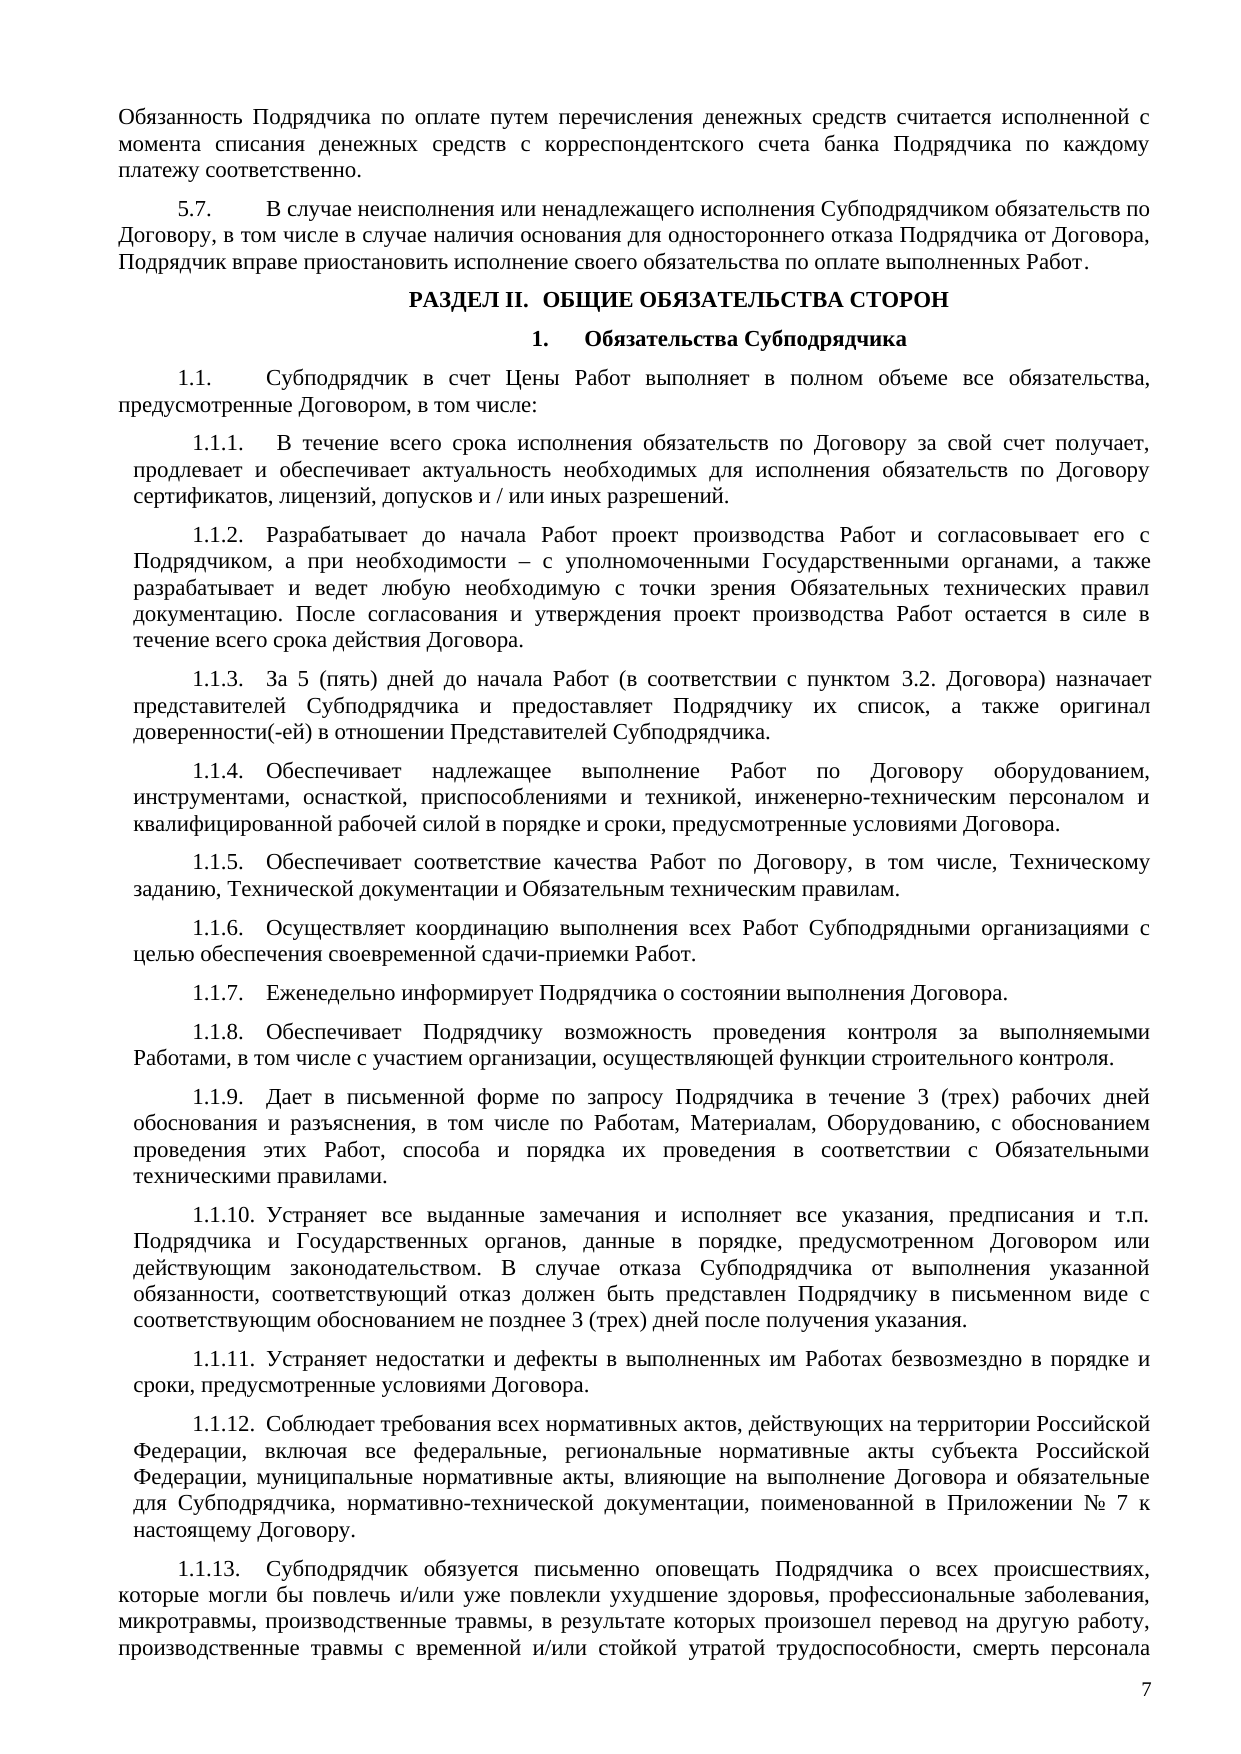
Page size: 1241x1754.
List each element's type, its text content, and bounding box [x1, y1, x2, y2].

text Обеспечивает надлежащее выполнение Работ по Договору оборудованием, инструментами, оснасткой, приспособлениями и техникой, инженерно-техническим персоналом и квалифицированной рабочей силой в порядке и сроки, предусмотренные условиями Договора. [133, 757, 1152, 836]
text Дает в письменной форме по запросу Подрядчика в течение 3 (трех) рабочих дней обоснования и разъяснения, в том числе по Работам, Материалам, Оборудованию, с обоснованием проведения этих Работ, способа и порядка их проведения в соответствии с Обязательными техническими правилами. [133, 1083, 1152, 1188]
text Разрабатывает до начала Работ проект производства Работ и согласовывает его с Подрядчиком, а при необходимости – с уполномоченными Государственными органами, а также разрабатывает и ведет любую необходимую с точки зрения Обязательных технических правил документацию. После согласования и утверждения проект производства Работ остается в силе в течение всего срока действия Договора. [133, 521, 1152, 653]
text Осуществляет координацию выполнения всех Работ Субподрядными организациями с целью обеспечения своевременной сдачи-приемки Работ. [133, 914, 1152, 966]
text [118, 103, 1152, 182]
text Субподрядчик в счет Цены Работ выполняет в полном объеме все обязательства, предусмотренные Договором, в том числе: [118, 364, 1152, 417]
text Обеспечивает Подрядчику возможность проведения контроля за выполняемыми Работами, в том числе с участием организации, осуществляющей функции строительного контроля. [133, 1018, 1152, 1070]
text Обеспечивает соответствие качества Работ по Договору, в том числе, Техническому заданию, Технической документации и Обязательным техническим правилам. [133, 848, 1152, 901]
text За 5 (пять) дней до начала Работ (в соответствии с пунктом 3.2. Договора) назначает представителей Субподрядчика и предоставляет Подрядчику их список, а также оригинал доверенности(-ей) в отношении Представителей Субподрядчика. [133, 665, 1152, 744]
text В случае неисполнения или ненадлежащего исполнения Субподрядчиком обязательств по Договору, в том числе в случае наличия основания для одностороннего отказа Подрядчика от Договора, Подрядчик вправе приостановить исполнение своего обязательства по оплате выполненных Работ. [118, 195, 1152, 274]
text В течение всего срока исполнения обязательств по Договору за свой счет получает, продлевает и обеспечивает актуальность необходимых для исполнения обязательств по Договору сертификатов, лицензий, допусков и / или иных разрешений. [133, 429, 1152, 508]
text Устраняет все выданные замечания и исполняет все указания, предписания и т.п. Подрядчика и Государственных органов, данные в порядке, предусмотренном Договором или действующим законодательством. В случае отказа Субподрядчика от выполнения указанной обязанности, соответствующий отказ должен быть представлен Подрядчику в письменном виде с соответствующим обоснованием не позднее 3 (трех) дней после получения указания. [133, 1201, 1152, 1333]
text Еженедельно информирует Подрядчика о состоянии выполнения Договора. [133, 979, 1152, 1005]
text Обязательства Субподрядчика [265, 325, 1152, 352]
text Устраняет недостатки и дефекты в выполненных им Работах безвозмездно в порядке и сроки, предусмотренные условиями Договора. [133, 1345, 1152, 1398]
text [118, 1554, 1152, 1660]
text Соблюдает требования всех нормативных актов, действующих на территории Российской Федерации, включая все федеральные, региональные нормативные акты субъекта Российской Федерации, муниципальные нормативные акты, влияющие на выполнение Договора и обязательные для Субподрядчика, нормативно-технической документации, поименованной в Приложении № 7 к настоящему Договору. [133, 1410, 1152, 1542]
text ОБЩИЕ ОБЯЗАТЕЛЬСТВА СТОРОН [266, 287, 1152, 313]
